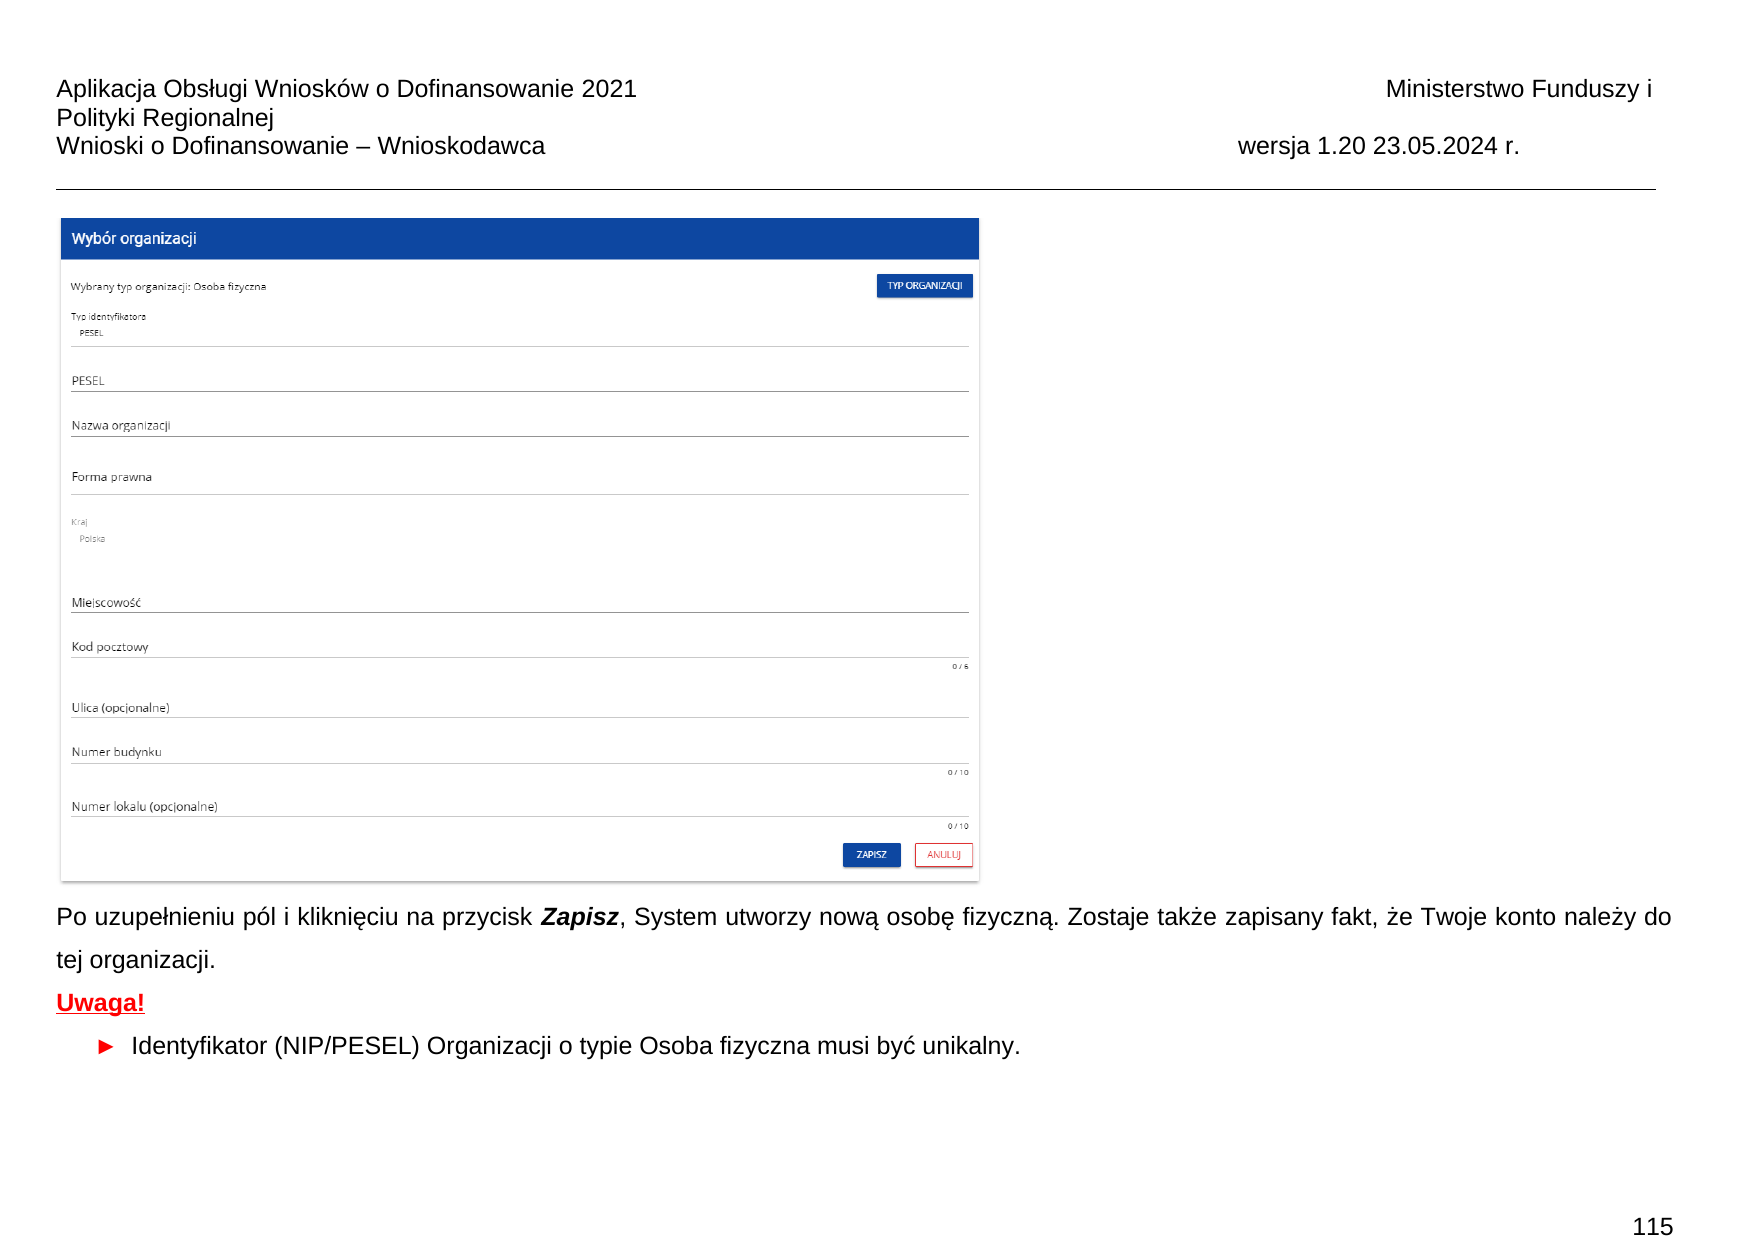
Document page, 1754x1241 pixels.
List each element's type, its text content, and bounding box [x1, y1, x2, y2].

text Uwaga! [56, 988, 1674, 1017]
text Po uzupełnieniu pól i kliknięciu na przycisk Zapisz, System utworzy nową osobę fizyczną. Zostaje także zapisany fakt, że Twoje konto należy do tej organizacji. [56, 902, 1674, 974]
list Identyfikator (NIP/PESEL) Organizacji o typie Osoba fizyczna musi być unikalny. [94, 1031, 1674, 1060]
picture [56, 218, 984, 888]
